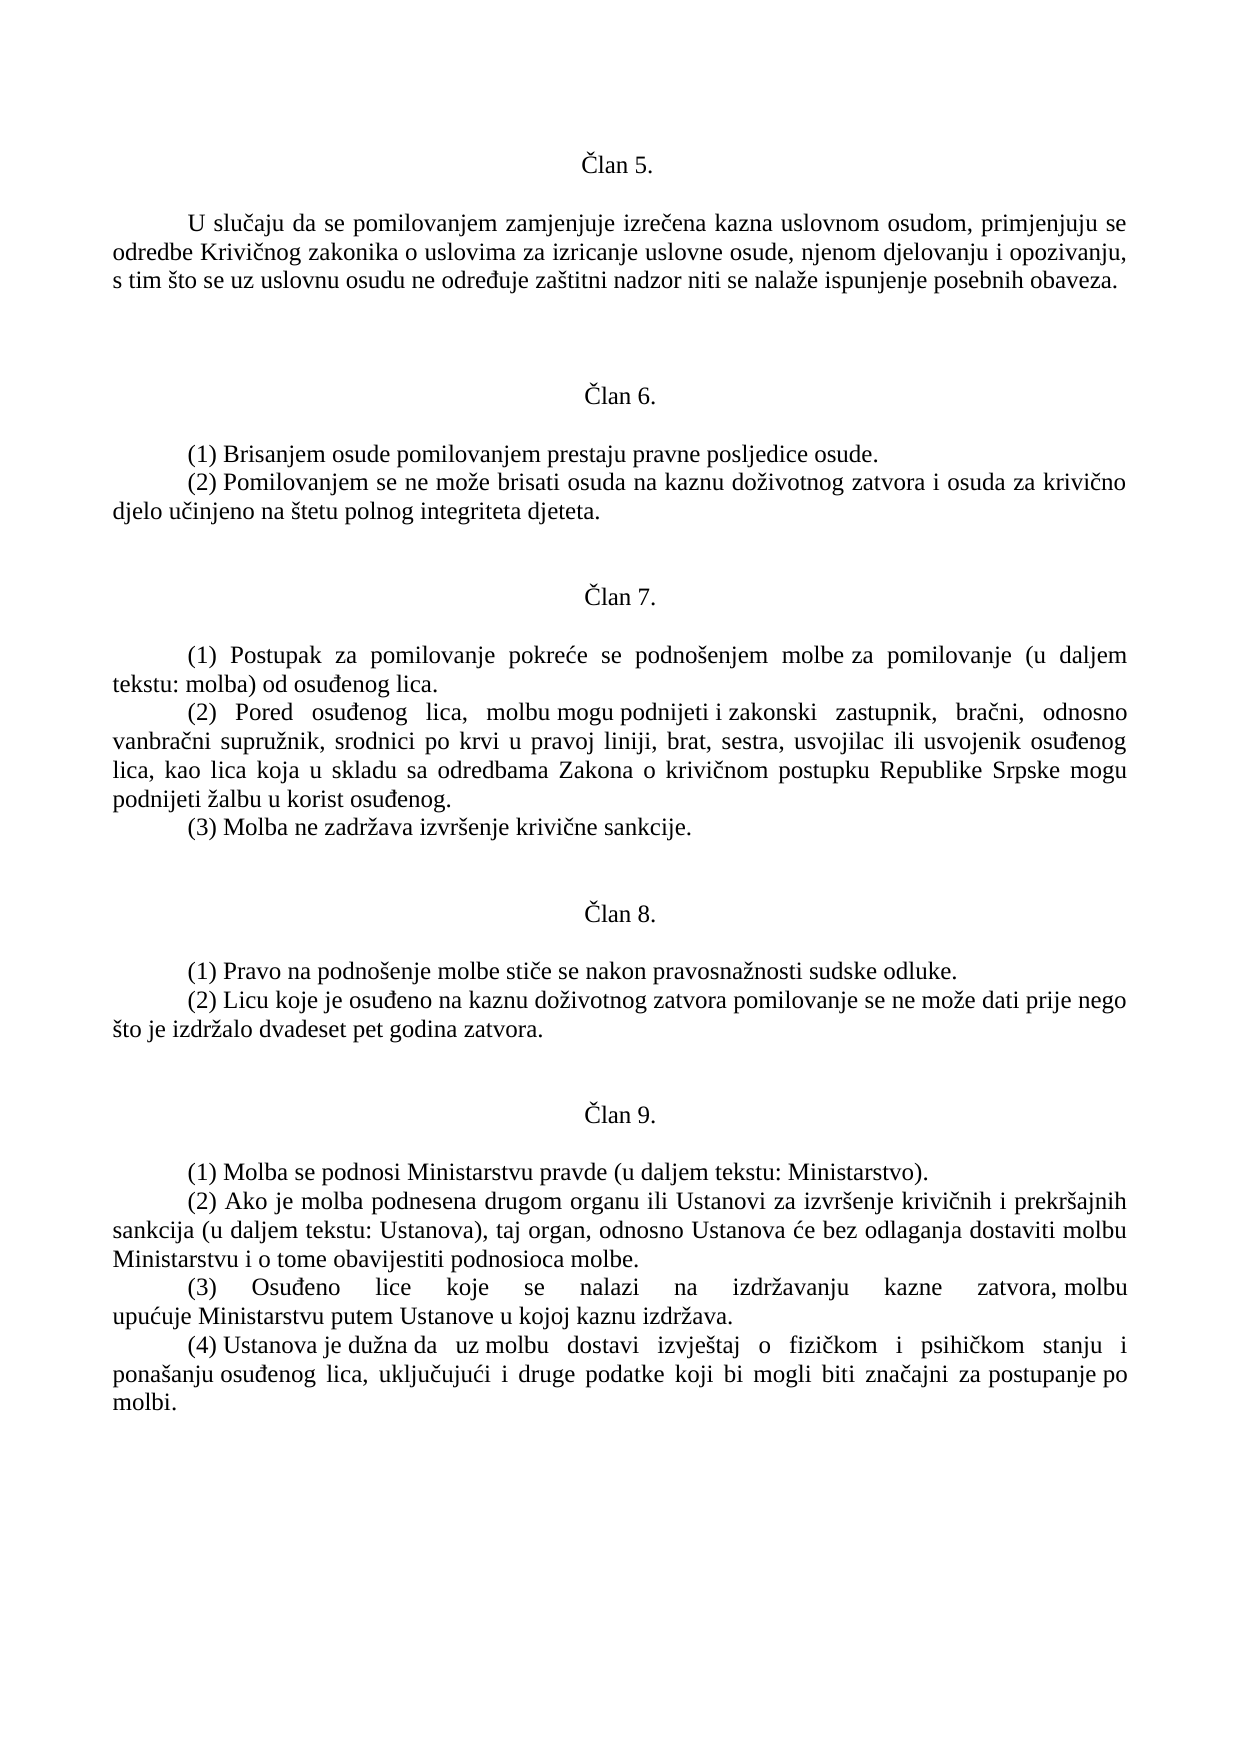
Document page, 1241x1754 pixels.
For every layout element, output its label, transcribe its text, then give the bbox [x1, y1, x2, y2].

text Član 5. [112, 150, 1128, 179]
text Član 9. [112, 1100, 1128, 1129]
text (2) Licu koje je osuđeno na kaznu doživotnog zatvora pomilovanje se ne može dati prije nego što je izdržalo dvadeset pet godina zatvora. [112, 985, 1128, 1042]
text (4) Ustanova je dužna da uz molbu dostavi izvještaj o fizičkom i psihičkom stanju i ponašanju osuđenog lica, uključujući i druge podatke koji bi mogli biti značajni za postupanje po molbi. [112, 1330, 1128, 1416]
text U slučaju da se pomilovanjem zamjenjuje izrečena kazna uslovnom osudom, primjenjuju se odredbe Krivičnog zakonika o uslovima za izricanje uslovne osude, njenom djelovanju i opozivanju, s tim što se uz uslovnu osudu ne određuje zaštitni nadzor niti se nalaže ispunjenje posebnih obaveza. [112, 208, 1128, 294]
text (3) Molba ne zadržava izvršenje krivične sankcije. [112, 812, 1128, 841]
text Član 8. [112, 899, 1128, 927]
text (1) Postupak za pomilovanje pokreće se podnošenjem molbe za pomilovanje (u daljem tekstu: molba) od osuđenog lica. [112, 640, 1128, 697]
text (1) Brisanjem osude pomilovanjem prestaju pravne posljedice osude. [112, 439, 1128, 467]
text (3) Osuđeno lice koje se nalazi na izdržavanju kazne zatvora, molbu upućuje Ministarstvu putem Ustanove u kojoj kaznu izdržava. [112, 1272, 1128, 1330]
text Član 7. [112, 582, 1128, 611]
text (1) Pravo na podnošenje molbe stiče se nakon pravosnažnosti sudske odluke. [112, 956, 1128, 985]
text Član 6. [112, 381, 1128, 410]
text (2) Pomilovanjem se ne može brisati osuda na kaznu doživotnog zatvora i osuda za krivično d‌jelo učinjeno na štetu polnog integriteta d‌jeteta. [112, 467, 1128, 525]
text (2) Ako je molba podnesena drugom organu ili Ustanovi za izvršenje krivičnih i prekršajnih sankcija (u daljem tekstu: Ustanova), taj organ, odnosno Ustanova će bez odlaganja dostaviti molbu Ministarstvu i o tome obavijestiti podnosioca molbe. [112, 1186, 1128, 1272]
text (1) Molba se podnosi Ministarstvu pravde (u daljem tekstu: Ministarstvo). [112, 1157, 1128, 1186]
text (2) Pored osuđenog lica, molbu mogu podnijeti i zakonski zastupnik, bračni, odnosno vanbračni supružnik, srodnici po krvi u pravoj liniji, brat, sestra, usvojilac ili usvojenik osuđenog lica, kao lica koja u skladu sa odredbama Zakona o krivičnom postupku Republike Srpske mogu podnijeti žalbu u korist osuđenog. [112, 697, 1128, 812]
